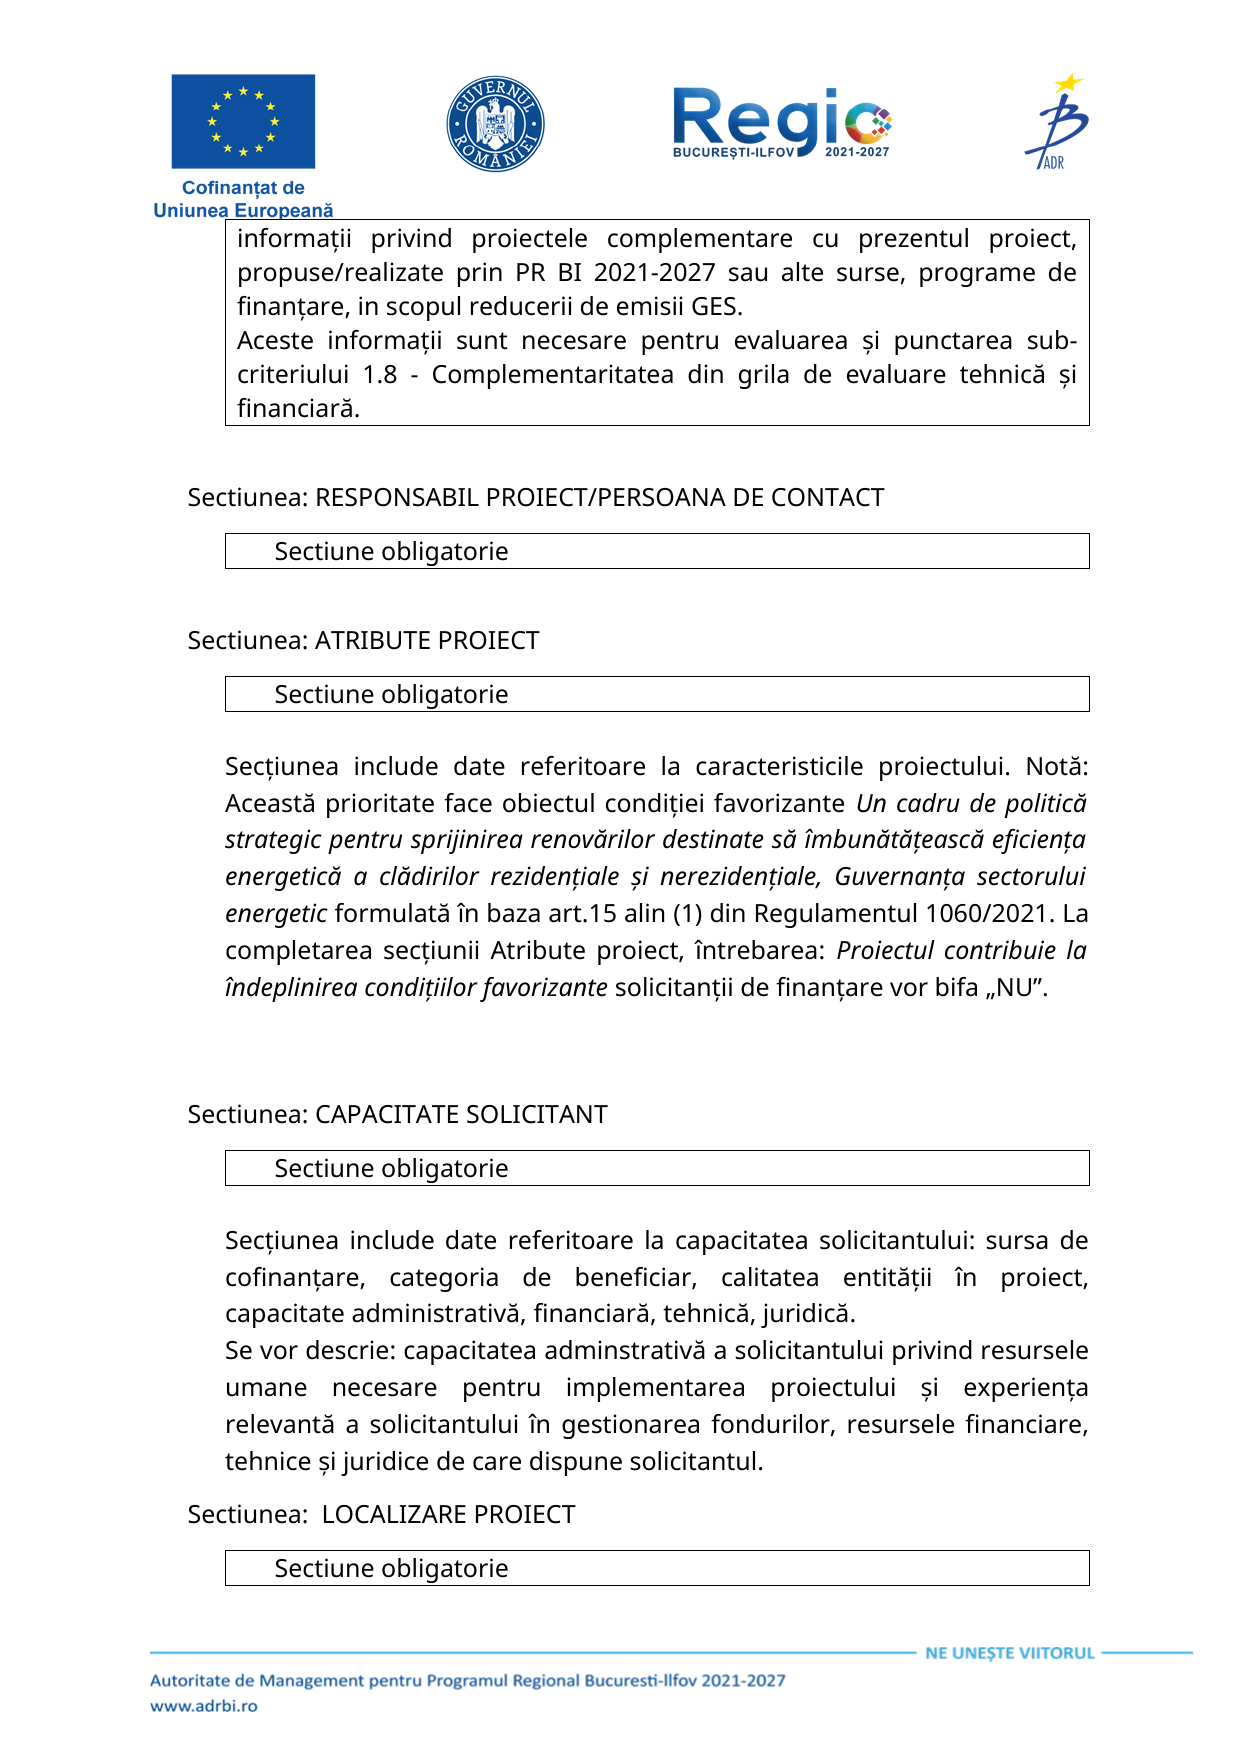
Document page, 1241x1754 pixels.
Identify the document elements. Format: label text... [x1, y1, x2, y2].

table_header Sectiune obligatorie [226, 677, 1089, 711]
picture [150, 1647, 1194, 1712]
table_header Sectiune obligatorie [226, 1151, 1089, 1185]
text Sectiunea: LOCALIZARE PROIECT [187, 1497, 1090, 1531]
list Secțiunea include date referitoare la caracteristicile proiectului. Notă: Această prioritate face obiectul condiției favorizante Un cadru de politică strategic pentru sprijinirea renovărilor destinate să îmbunătățească eficiența energetică a clădirilor rezidențiale și nerezidențiale, Guvernanța sectorului energetic formulată în baza art.15 alin (1) din Regulamentul 1060/2021. La completarea secțiunii Atribute proiect, întrebarea: Proiectul contribuie la îndeplinirea condițiilor favorizante solicitanții de finanțare vor bifa „NU”. [225, 749, 1090, 1003]
list Secțiunea include date referitoare la capacitatea solicitantului: sursa de cofinanțare, categoria de beneficiar, calitatea entității în proiect, capacitate administrativă, financiară, tehnică, juridică. [225, 1223, 1090, 1330]
list Se vor descrie: capacitatea adminstrativă a solicitantului privind resursele umane necesare pentru implementarea proiectului și experiența relevantă a solicitantului în gestionarea fondurilor, resursele financiare, tehnice și juridice de care dispune solicitantul. [225, 1333, 1090, 1477]
text Sectiunea: CAPACITATE SOLICITANT [187, 1096, 1090, 1130]
table_header Sectiune obligatorie [226, 534, 1089, 568]
table_header Sectiune obligatorie [226, 1551, 1089, 1585]
picture [150, 73, 1091, 220]
text Sectiunea: ATRIBUTE PROIECT [187, 622, 1090, 656]
text Sectiunea: RESPONSABIL PROIECT/PERSOANA DE CONTACT [187, 479, 1090, 513]
